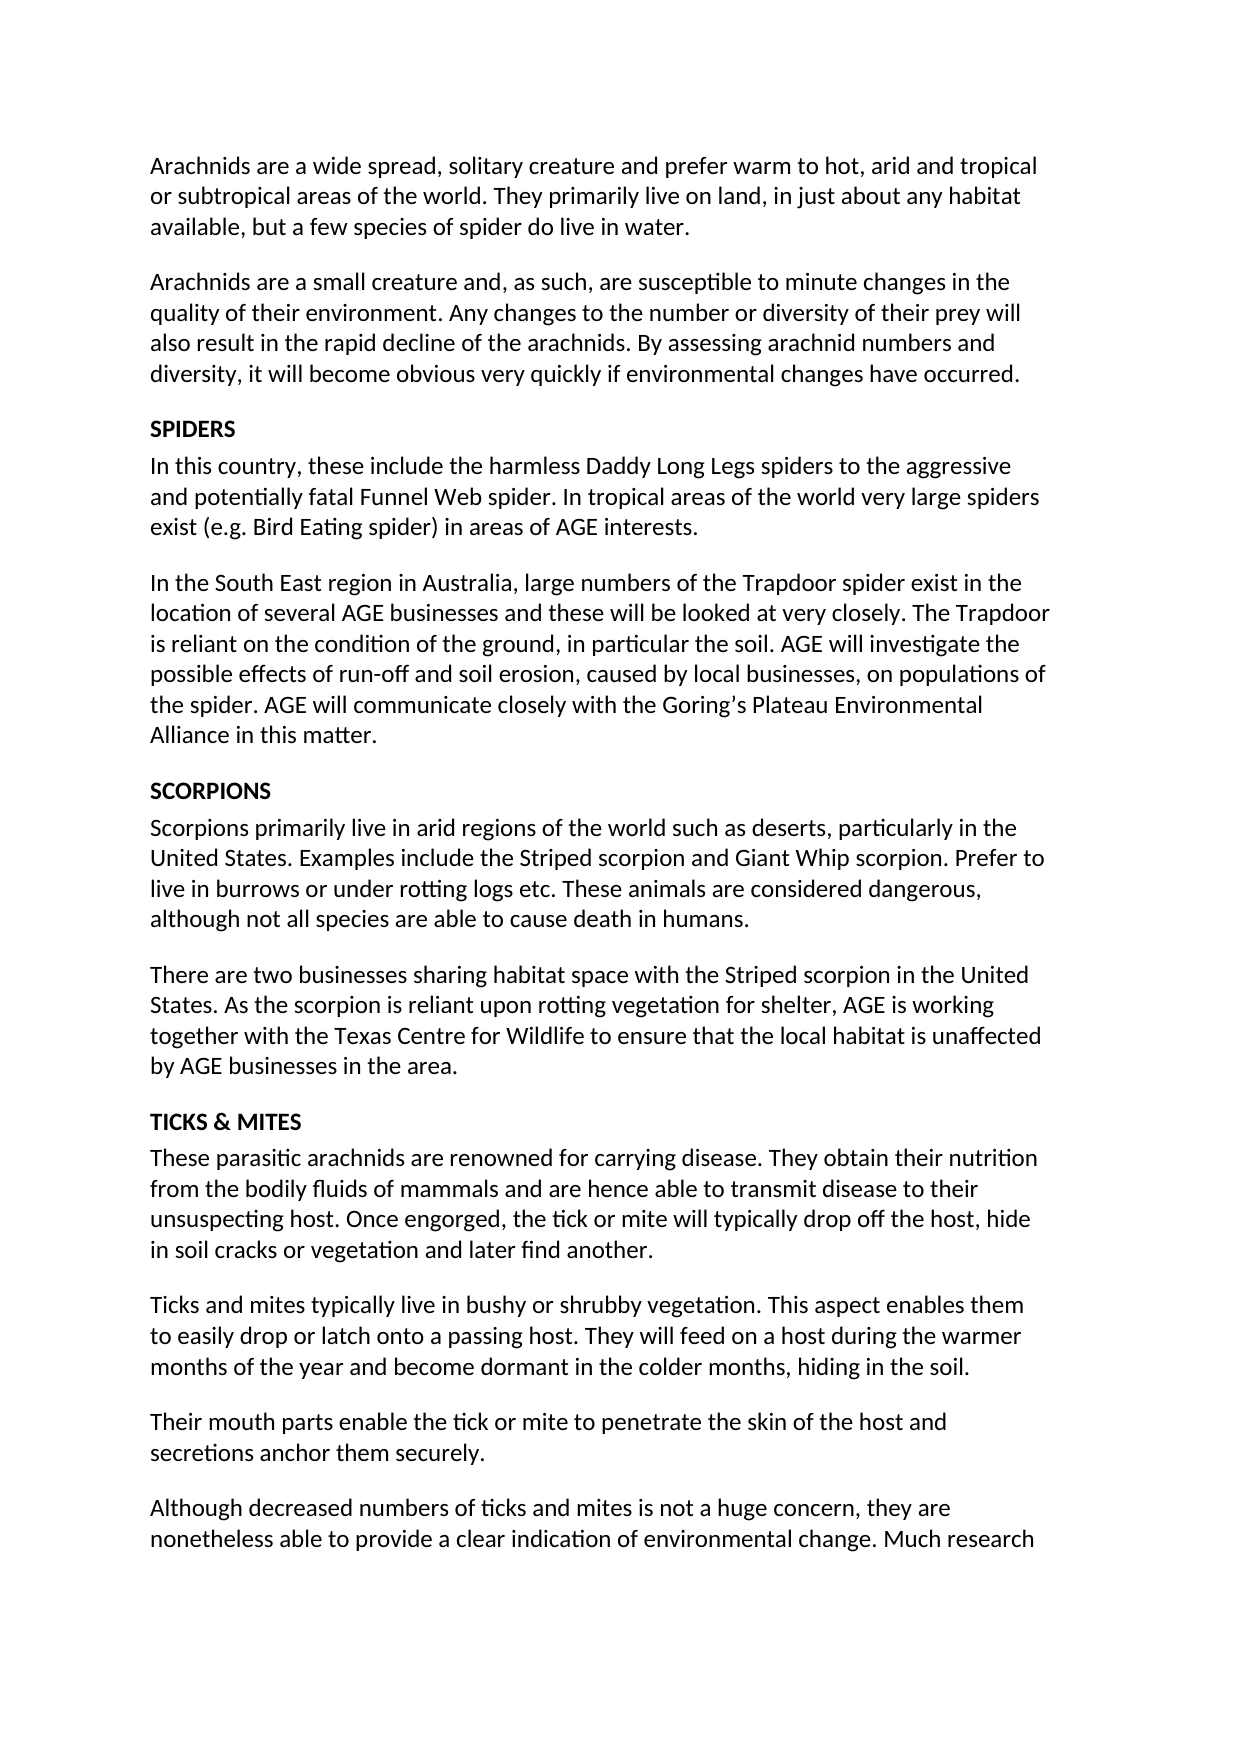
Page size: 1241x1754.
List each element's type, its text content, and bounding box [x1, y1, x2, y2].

text Scorpions primarily live in arid regions of the world such as deserts, particularly in the United States. Examples include the Striped scorpion and Giant Whip scorpion. Prefer to live in burrows or under rotting logs etc. These animals are considered dangerous, although not all species are able to cause death in humans. [150, 812, 1051, 934]
text These parasitic arachnids are renowned for carrying disease. They obtain their nutrition from the bodily fluids of mammals and are hence able to transmit disease to their unsuspecting host. Once engorged, the tick or mite will typically drop off the host, hide in soil cracks or vegetation and later find another. [150, 1143, 1051, 1265]
text In the South East region in Australia, large numbers of the Trapdoor spider exist in the location of several AGE businesses and these will be looked at very closely. The Trapdoor is reliant on the condition of the ground, in particular the soil. AGE will investigate the possible effects of run-off and soil erosion, caused by local businesses, on populations of the spider. AGE will communicate closely with the Goring’s Plateau Environmental Alliance in this matter. [150, 567, 1051, 750]
text Arachnids are a wide spread, solitary creature and prefer warm to hot, arid and tropical or subtropical areas of the world. They primarily live on land, in just about any habitat available, but a few species of spider do live in water. [150, 150, 1051, 241]
text SPIDERS [150, 413, 1051, 444]
text TICKS & MITES [150, 1106, 1051, 1136]
text There are two businesses sharing habitat space with the Striped scorpion in the United States. As the scorpion is reliant upon rotting vegetation for shelter, AGE is working together with the Texas Centre for Wildlife to ensure that the local habitat is unaffected by AGE businesses in the area. [150, 959, 1051, 1081]
text Their mouth parts enable the tick or mite to penetrate the skin of the host and secretions anchor them securely. [150, 1406, 1051, 1467]
text SCORPIONS [150, 775, 1051, 805]
text In this country, these include the harmless Daddy Long Legs spiders to the aggressive and potentially fatal Funnel Web spider. In tropical areas of the world very large spiders exist (e.g. Bird Eating spider) in areas of AGE interests. [150, 450, 1051, 542]
text Arachnids are a small creature and, as such, are susceptible to minute changes in the quality of their environment. Any changes to the number or diversity of their prey will also result in the rapid decline of the arachnids. By assessing arachnid numbers and diversity, it will become obvious very quickly if environmental changes have occurred. [150, 266, 1051, 388]
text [150, 1492, 1051, 1553]
text Ticks and mites typically live in bushy or shrubby vegetation. This aspect enables them to easily drop or latch onto a passing host. They will feed on a host during the warmer months of the year and become dormant in the colder months, hiding in the soil. [150, 1290, 1051, 1381]
